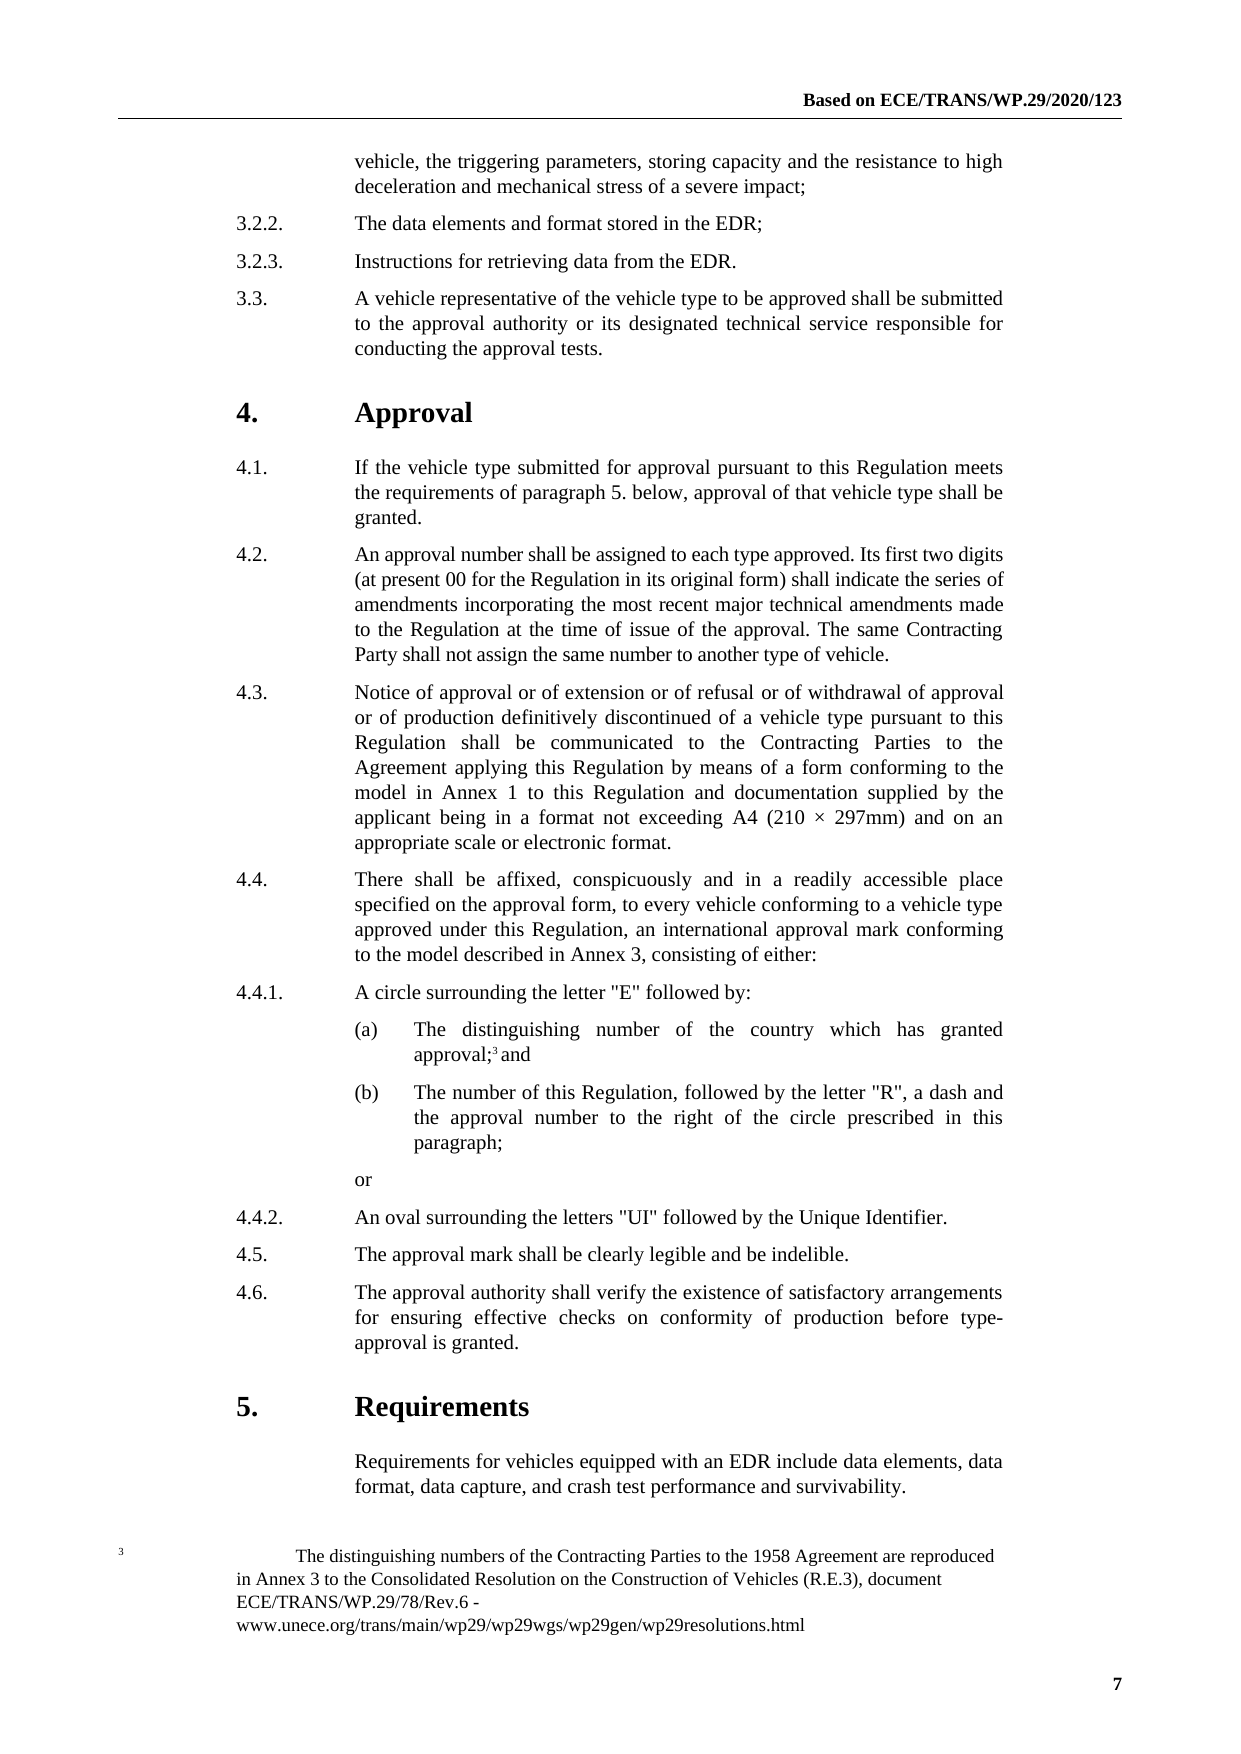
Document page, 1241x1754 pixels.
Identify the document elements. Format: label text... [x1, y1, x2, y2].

text 4.4.2. An oval surrounding the letters "UI" followed by the Unique Identifier. [236, 1204, 1004, 1229]
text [236, 148, 1004, 198]
text 3.2.2. The data elements and format stored in the EDR; [236, 210, 1004, 235]
text 4.1. If the vehicle type submitted for approval pursuant to this Regulation meets the requirements of paragraph 5. below, approval of that vehicle type shall be granted. [236, 454, 1004, 529]
text (b) The number of this Regulation, followed by the letter "R", a dash and the approval number to the right of the circle prescribed in this paragraph; [236, 1079, 1004, 1154]
text 4.6. The approval authority shall verify the existence of satisfactory arrangements for ensuring effective checks on conformity of production before type-approval is granted. [236, 1279, 1004, 1354]
text 4.5. The approval mark shall be clearly legible and be indelible. [236, 1241, 1004, 1266]
text 4.2. An approval number shall be assigned to each type approved. Its first two digits (at present 00 for the Regulation in its original form) shall indicate the series of amendments incorporating the most recent major technical amendments made to the Regulation at the time of issue of the approval. The same Contracting Party shall not assign the same number to another type of vehicle. [236, 541, 1004, 666]
text 3.2.3. Instructions for retrieving data from the EDR. [236, 248, 1004, 273]
text 5. Requirements [236, 1391, 1004, 1423]
text 4.3. Notice of approval or of extension or of refusal or of withdrawal of approval or of production definitively discontinued of a vehicle type pursuant to this Regulation shall be communicated to the Contracting Parties to the Agreement applying this Regulation by means of a form conforming to the model in Annex 1 to this Regulation and documentation supplied by the applicant being in a format not exceeding A4 (210 × 297mm) and on an appropriate scale or electronic format. [236, 679, 1004, 854]
text 3.3. A vehicle representative of the vehicle type to be approved shall be submitted to the approval authority or its designated technical service responsible for conducting the approval tests. [236, 285, 1004, 360]
text or [236, 1166, 1004, 1191]
text (a) The distinguishing number of the country which has granted approval; and [236, 1016, 1004, 1066]
text 4. Approval [236, 398, 1004, 429]
text Requirements for vehicles equipped with an EDR include data elements, data format, data capture, and crash test performance and survivability. [236, 1448, 1004, 1498]
text 4.4. There shall be affixed, conspicuously and in a readily accessible place specified on the approval form, to every vehicle conforming to a vehicle type approved under this Regulation, an international approval mark conforming to the model described in Annex 3, consisting of either: [236, 866, 1004, 966]
text 4.4.1. A circle surrounding the letter "E" followed by: [236, 979, 1004, 1004]
